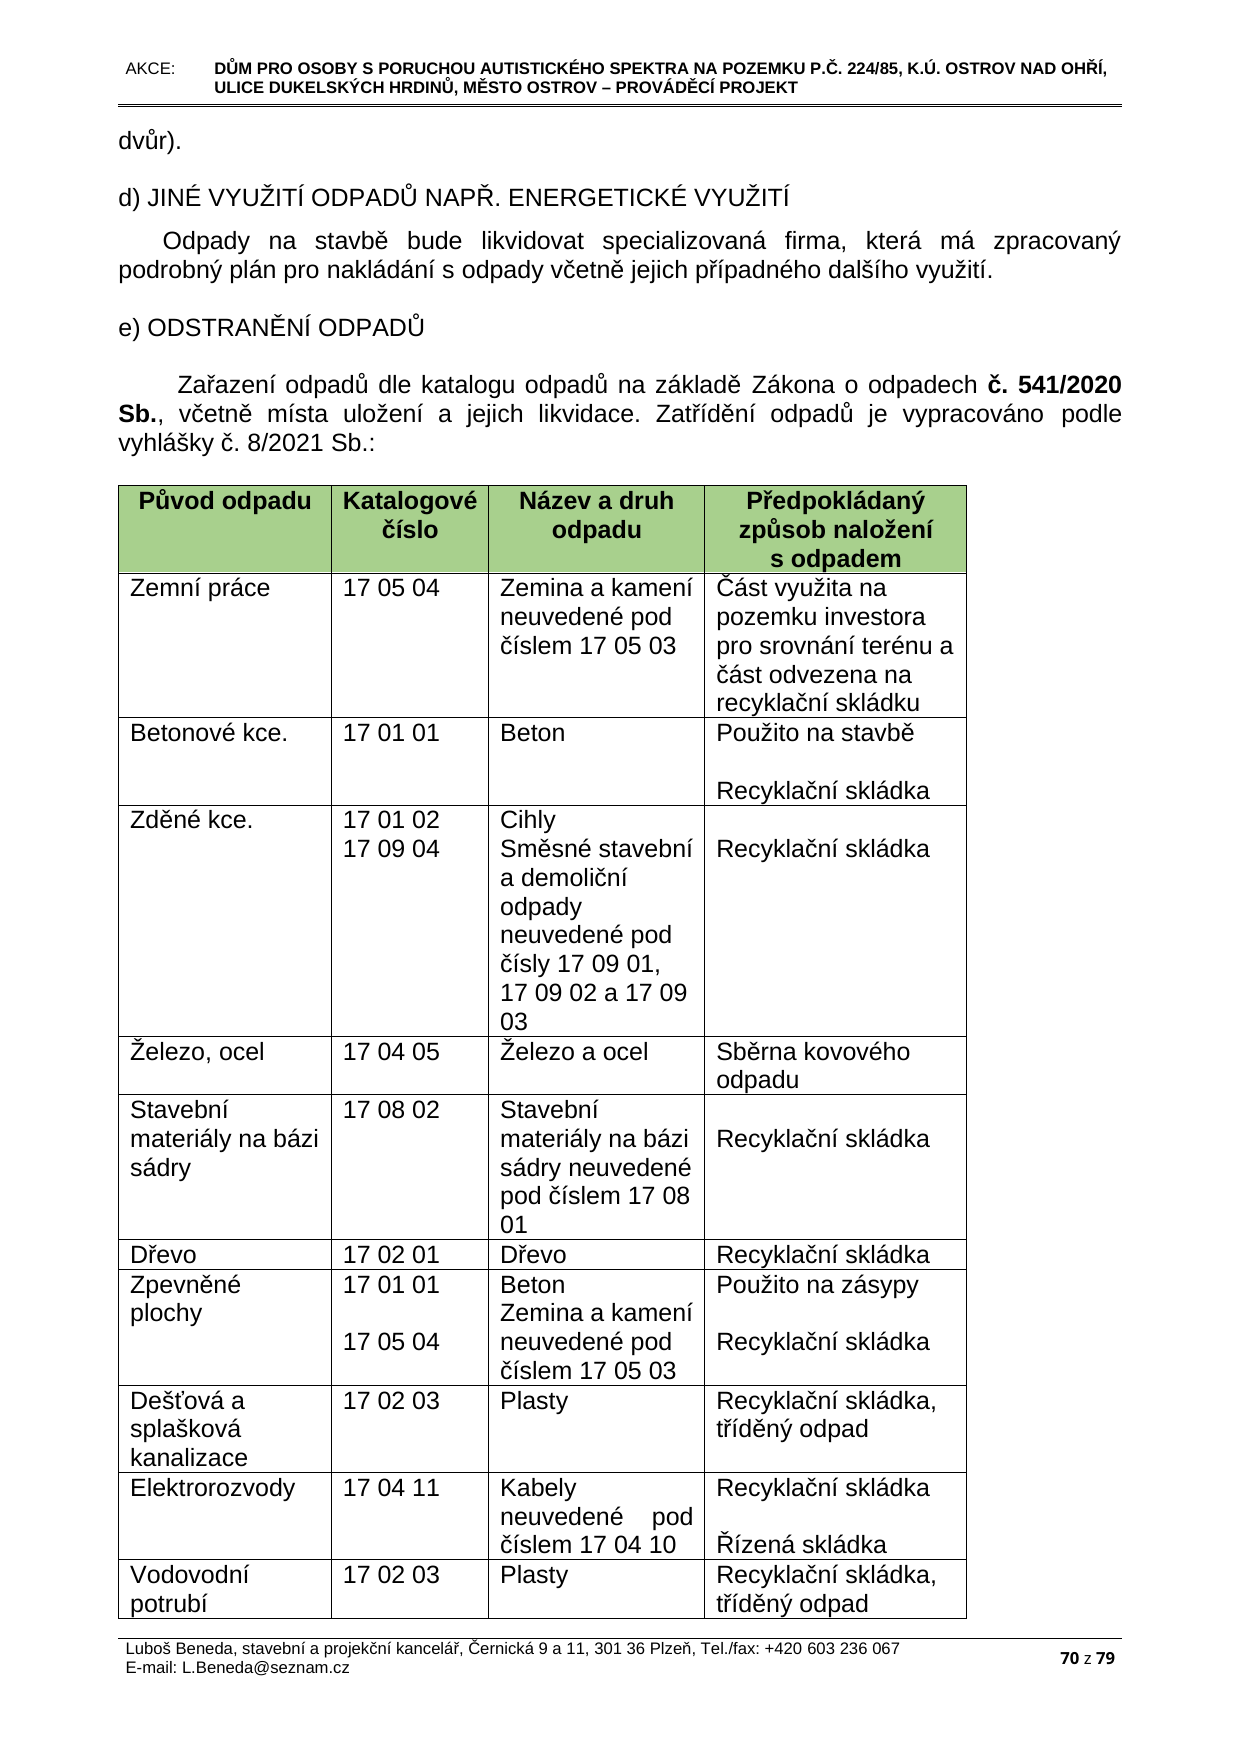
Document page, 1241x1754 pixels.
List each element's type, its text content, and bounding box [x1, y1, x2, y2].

table_cell Vodovodní potrubí [119, 1560, 331, 1618]
table_header Název a druh odpadu [489, 486, 704, 572]
table_cell Beton [489, 718, 704, 804]
table_cell Recyklační skládka [705, 1095, 966, 1239]
table_header Předpokládaný způsob naložení s odpadem [705, 486, 966, 572]
table_cell Elektrorozvody [119, 1473, 331, 1559]
table_cell 17 04 11 [332, 1473, 488, 1559]
table_cell 17 02 03 [332, 1386, 488, 1472]
table_cell Recyklační skládka, tříděný odpad [705, 1386, 966, 1472]
text e) ODSTRANĚNÍ ODPADŮ [118, 313, 1122, 341]
text Odpady na stavbě bude likvidovat specializovaná firma, která má zpracovaný podrobný plán pro nakládání s odpady včetně jejich případného dalšího využití. [118, 226, 1122, 284]
table_cell Beton Zemina a kamení neuvedené pod číslem 17 05 03 [489, 1270, 704, 1385]
table_cell Kabely neuvedené pod číslem 17 04 10 [489, 1473, 704, 1559]
table_cell Plasty [489, 1386, 704, 1472]
table_cell 17 04 05 [332, 1037, 488, 1094]
table_cell 17 08 02 [332, 1095, 488, 1239]
table_cell 17 02 03 [332, 1560, 488, 1618]
table_cell Dřevo [119, 1240, 331, 1269]
table_cell Dešťová a splašková kanalizace [119, 1386, 331, 1472]
table_cell Cihly Směsné stavební a demoliční odpady neuvedené pod čísly 17 09 01, 17 09 02 a 17 09 03 [489, 806, 704, 1036]
table_cell Stavební materiály na bázi sádry [119, 1095, 331, 1239]
table_cell 17 01 02 17 09 04 [332, 806, 488, 1036]
table_cell Železo a ocel [489, 1037, 704, 1094]
table_cell Dřevo [489, 1240, 704, 1269]
table_cell Recyklační skládka, tříděný odpad [705, 1560, 966, 1618]
table_cell Použito na stavbě Recyklační skládka [705, 718, 966, 804]
table_cell 17 05 04 [332, 574, 488, 717]
table_header Katalogové číslo [332, 486, 488, 572]
table_cell Zděné kce. [119, 806, 331, 1036]
table_cell Stavební materiály na bázi sádry neuvedené pod číslem 17 08 01 [489, 1095, 704, 1239]
table_cell Železo, ocel [119, 1037, 331, 1094]
table_cell 17 01 01 [332, 718, 488, 804]
table_cell Sběrna kovového odpadu [705, 1037, 966, 1094]
table_cell Plasty [489, 1560, 704, 1618]
table_cell Zpevněné plochy [119, 1270, 331, 1385]
table_cell Betonové kce. [119, 718, 331, 804]
table_cell Část využita na pozemku investora pro srovnání terénu a část odvezena na recyklační skládku [705, 574, 966, 717]
table_cell Použito na zásypy Recyklační skládka [705, 1270, 966, 1385]
table_cell 17 01 01 17 05 04 [332, 1270, 488, 1385]
table_cell 17 02 01 [332, 1240, 488, 1269]
table_cell Zemina a kamení neuvedené pod číslem 17 05 03 [489, 574, 704, 717]
table_cell Recyklační skládka [705, 1240, 966, 1269]
list Zařazení odpadů dle katalogu odpadů na základě Zákona o odpadech č. 541/2020 Sb., včetně místa uložení a jejich likvidace. Zatřídění odpadů je vypracováno podle vyhlášky č. 8/2021 sb.: [118, 370, 1122, 456]
table_cell Zemní práce [119, 574, 331, 717]
text d) JINÉ VYUŽITÍ ODPADŮ NAPŘ. ENERGETICKÉ VYUŽITÍ [118, 183, 1122, 212]
table_cell Recyklační skládka Řízená skládka [705, 1473, 966, 1559]
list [118, 126, 1137, 154]
table_header Původ odpadu [119, 486, 331, 572]
table_cell Recyklační skládka [705, 806, 966, 1036]
